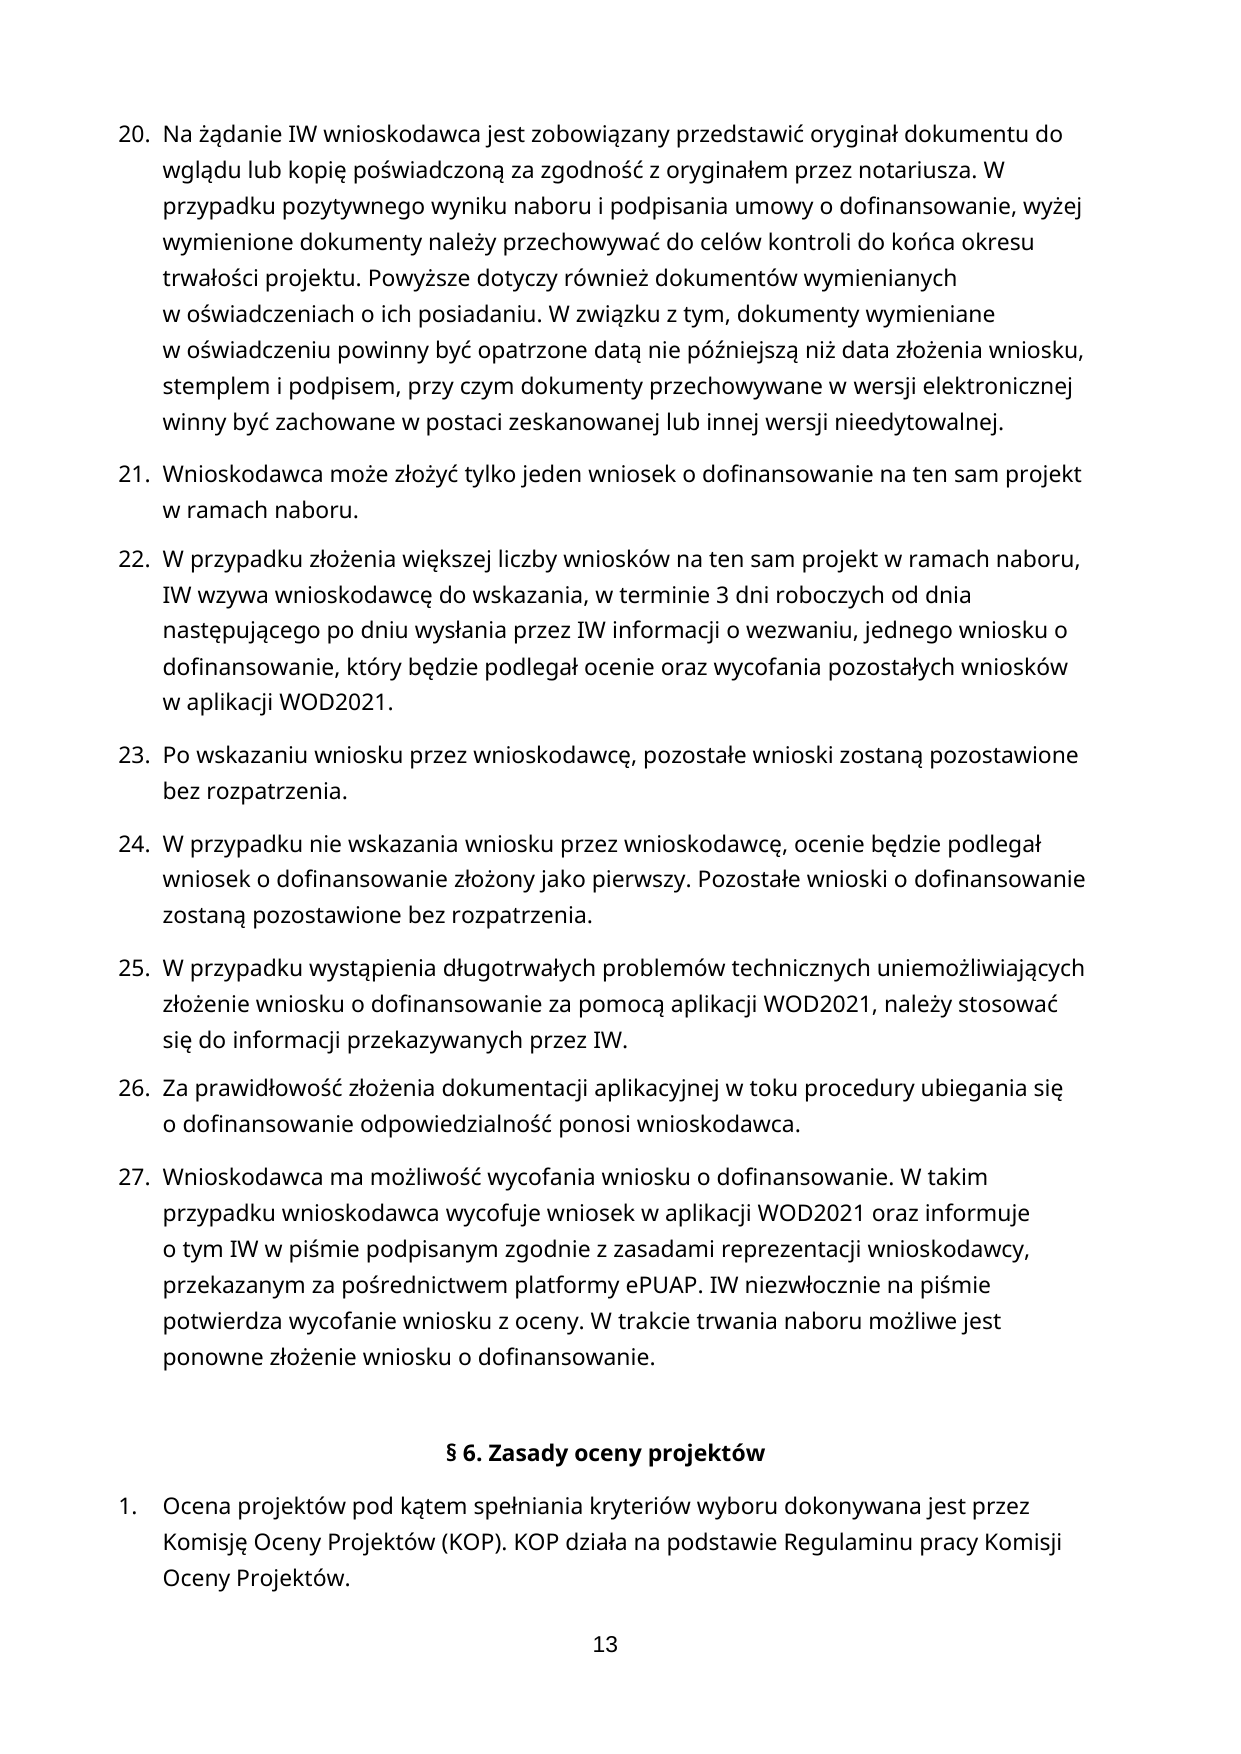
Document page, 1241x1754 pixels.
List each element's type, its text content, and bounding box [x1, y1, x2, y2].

list Wnioskodawca może złożyć tylko jeden wniosek o dofinansowanie na ten sam projekt w ramach naboru. [118, 458, 1092, 525]
list Wnioskodawca ma możliwość wycofania wniosku o dofinansowanie. W takim przypadku wnioskodawca wycofuje wniosek w aplikacji WOD2021 oraz informuje o tym IW w piśmie podpisanym zgodnie z zasadami reprezentacji wnioskodawcy, przekazanym za pośrednictwem platformy ePUAP. IW niezwłocznie na piśmie potwierdza wycofanie wniosku z oceny. W trakcie trwania naboru możliwe jest ponowne złożenie wniosku o dofinansowanie. [118, 1161, 1092, 1372]
list Na żądanie IW wnioskodawca jest zobowiązany przedstawić oryginał dokumentu do wglądu lub kopię poświadczoną za zgodność z oryginałem przez notariusza. W przypadku pozytywnego wyniku naboru i podpisania umowy o dofinansowanie, wyżej wymienione dokumenty należy przechowywać do celów kontroli do końca okresu trwałości projektu. Powyższe dotyczy również dokumentów wymienianych w oświadczeniach o ich posiadaniu. W związku z tym, dokumenty wymieniane w oświadczeniu powinny być opatrzone datą nie późniejszą niż data złożenia wniosku, stemplem i podpisem, przy czym dokumenty przechowywane w wersji elektronicznej winny być zachowane w postaci zeskanowanej lub innej wersji nieedytowalnej. [118, 118, 1092, 437]
list Za prawidłowość złożenia dokumentacji aplikacyjnej w toku procedury ubiegania się o dofinansowanie odpowiedzialność ponosi wnioskodawca. [118, 1072, 1092, 1139]
subtitle § 6. Zasady oceny projektów [118, 1437, 1092, 1469]
list W przypadku wystąpienia długotrwałych problemów technicznych uniemożliwiających złożenie wniosku o dofinansowanie za pomocą aplikacji WOD2021, należy stosować się do informacji przekazywanych przez IW. [118, 952, 1092, 1055]
list Ocena projektów pod kątem spełniania kryteriów wyboru dokonywana jest przez Komisję Oceny Projektów (KOP). KOP działa na podstawie Regulaminu pracy Komisji Oceny Projektów. [118, 1490, 1092, 1593]
list Po wskazaniu wniosku przez wnioskodawcę, pozostałe wnioski zostaną pozostawione bez rozpatrzenia. [118, 739, 1092, 806]
list W przypadku nie wskazania wniosku przez wnioskodawcę, ocenie będzie podlegał wniosek o dofinansowanie złożony jako pierwszy. Pozostałe wnioski o dofinansowanie zostaną pozostawione bez rozpatrzenia. [118, 827, 1092, 931]
list W przypadku złożenia większej liczby wniosków na ten sam projekt w ramach naboru, IW wzywa wnioskodawcę do wskazania, w terminie 3 dni roboczych od dnia następującego po dniu wysłania przez IW informacji o wezwaniu, jednego wniosku o dofinansowanie, który będzie podlegał ocenie oraz wycofania pozostałych wniosków w aplikacji WOD2021. [118, 543, 1092, 718]
